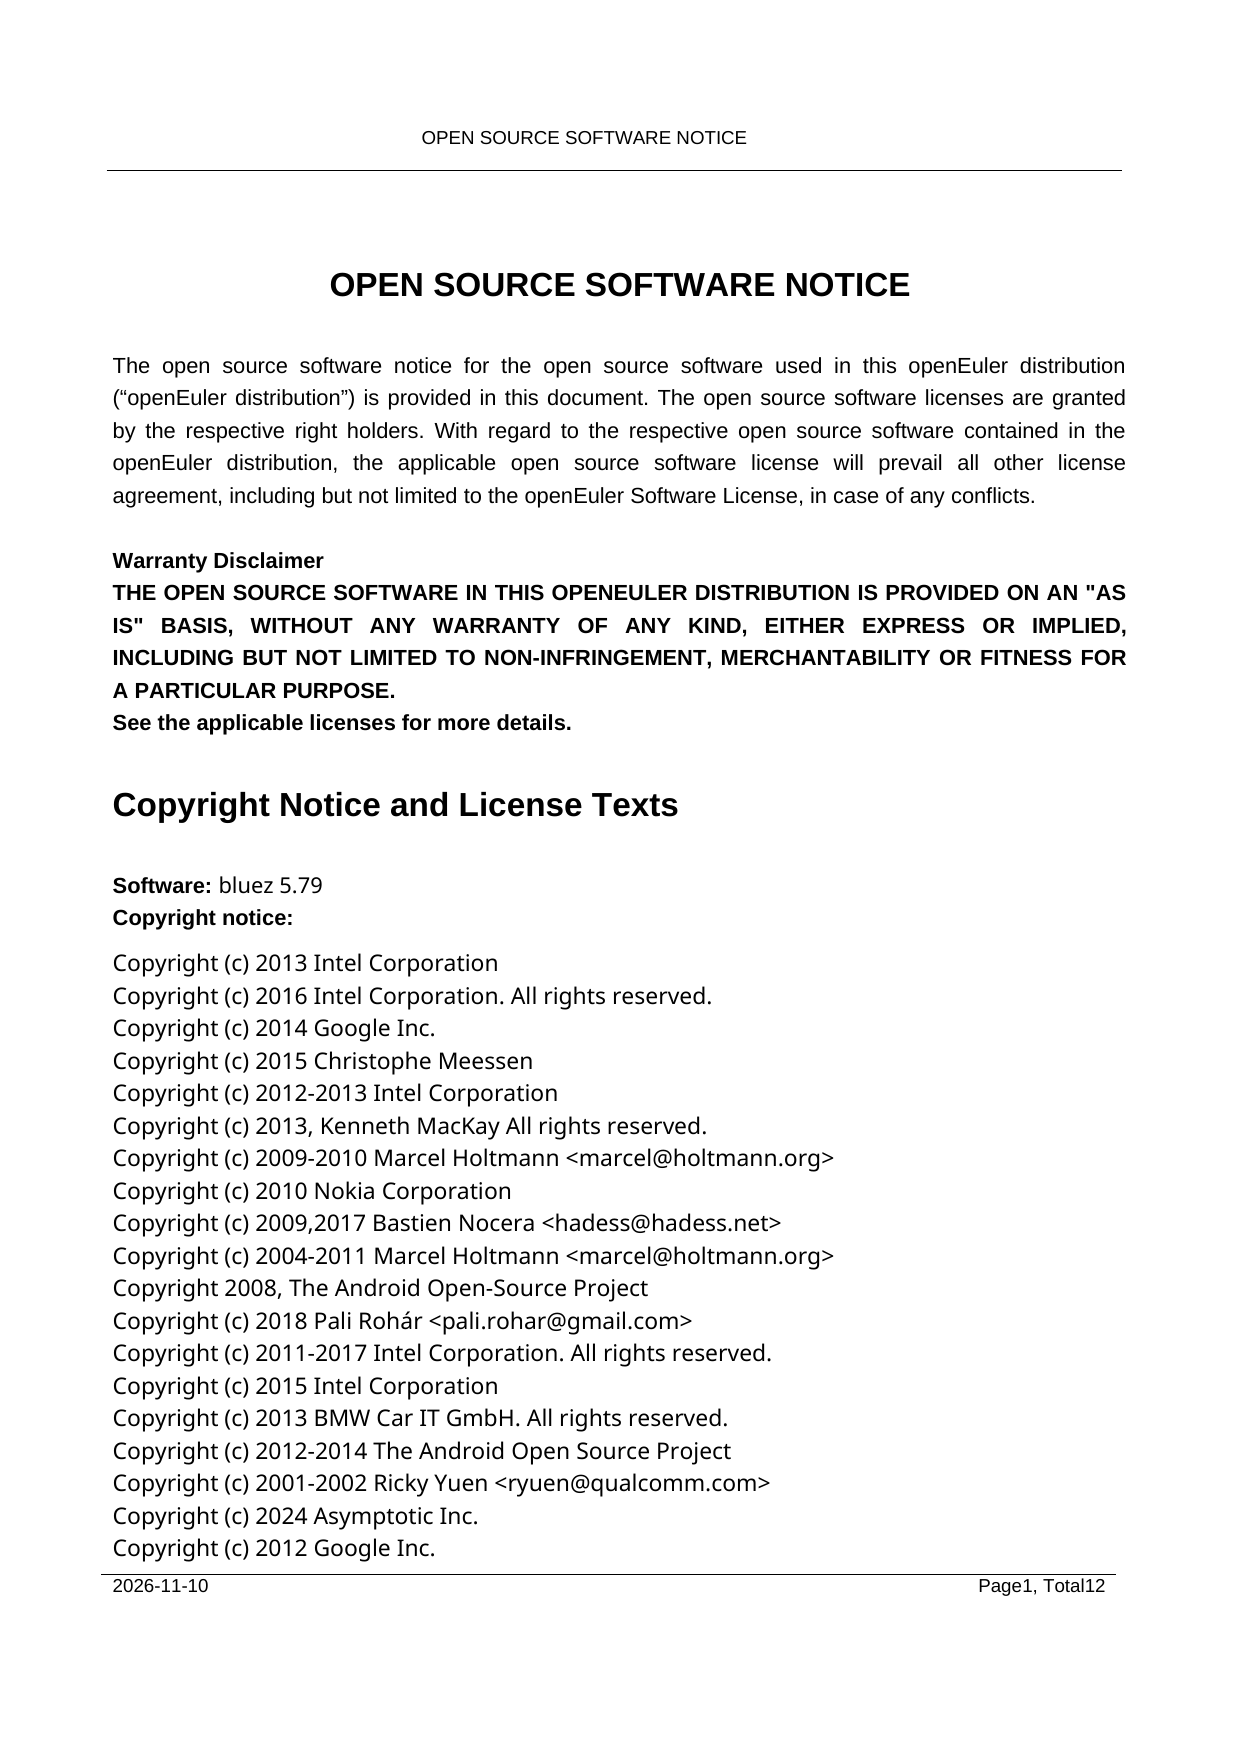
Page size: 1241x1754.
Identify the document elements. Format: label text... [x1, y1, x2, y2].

text Copyright notice: [112, 901, 1128, 934]
text THE OPEN SOURCE SOFTWARE IN THIS OPENEULER DISTRIBUTION IS PROVIDED ON AN "AS IS" BASIS, WITHOUT ANY WARRANTY OF ANY KIND, EITHER EXPRESS OR IMPLIED, INCLUDING BUT NOT LIMITED TO NON-INFRINGEMENT, MERCHANTABILITY OR FITNESS FOR A PARTICULAR PURPOSE. See the applicable licenses for more details. [112, 576, 1128, 739]
text OPEN SOURCE SOFTWARE NOTICE [112, 251, 1128, 316]
text Copyright Notice and License Texts [112, 771, 1128, 836]
title Software: bluez 5.79 [112, 869, 1128, 901]
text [112, 947, 1128, 1564]
text The open source software notice for the open source software used in this openEuler distribution (“openEuler distribution”) is provided in this document. The open source software licenses are granted by the respective right holders. With regard to the respective open source software contained in the openEuler distribution, the applicable open source software license will prevail all other license agreement, including but not limited to the openEuler Software License, in case of any conflicts. [112, 349, 1128, 511]
text Warranty Disclaimer [112, 544, 1128, 576]
